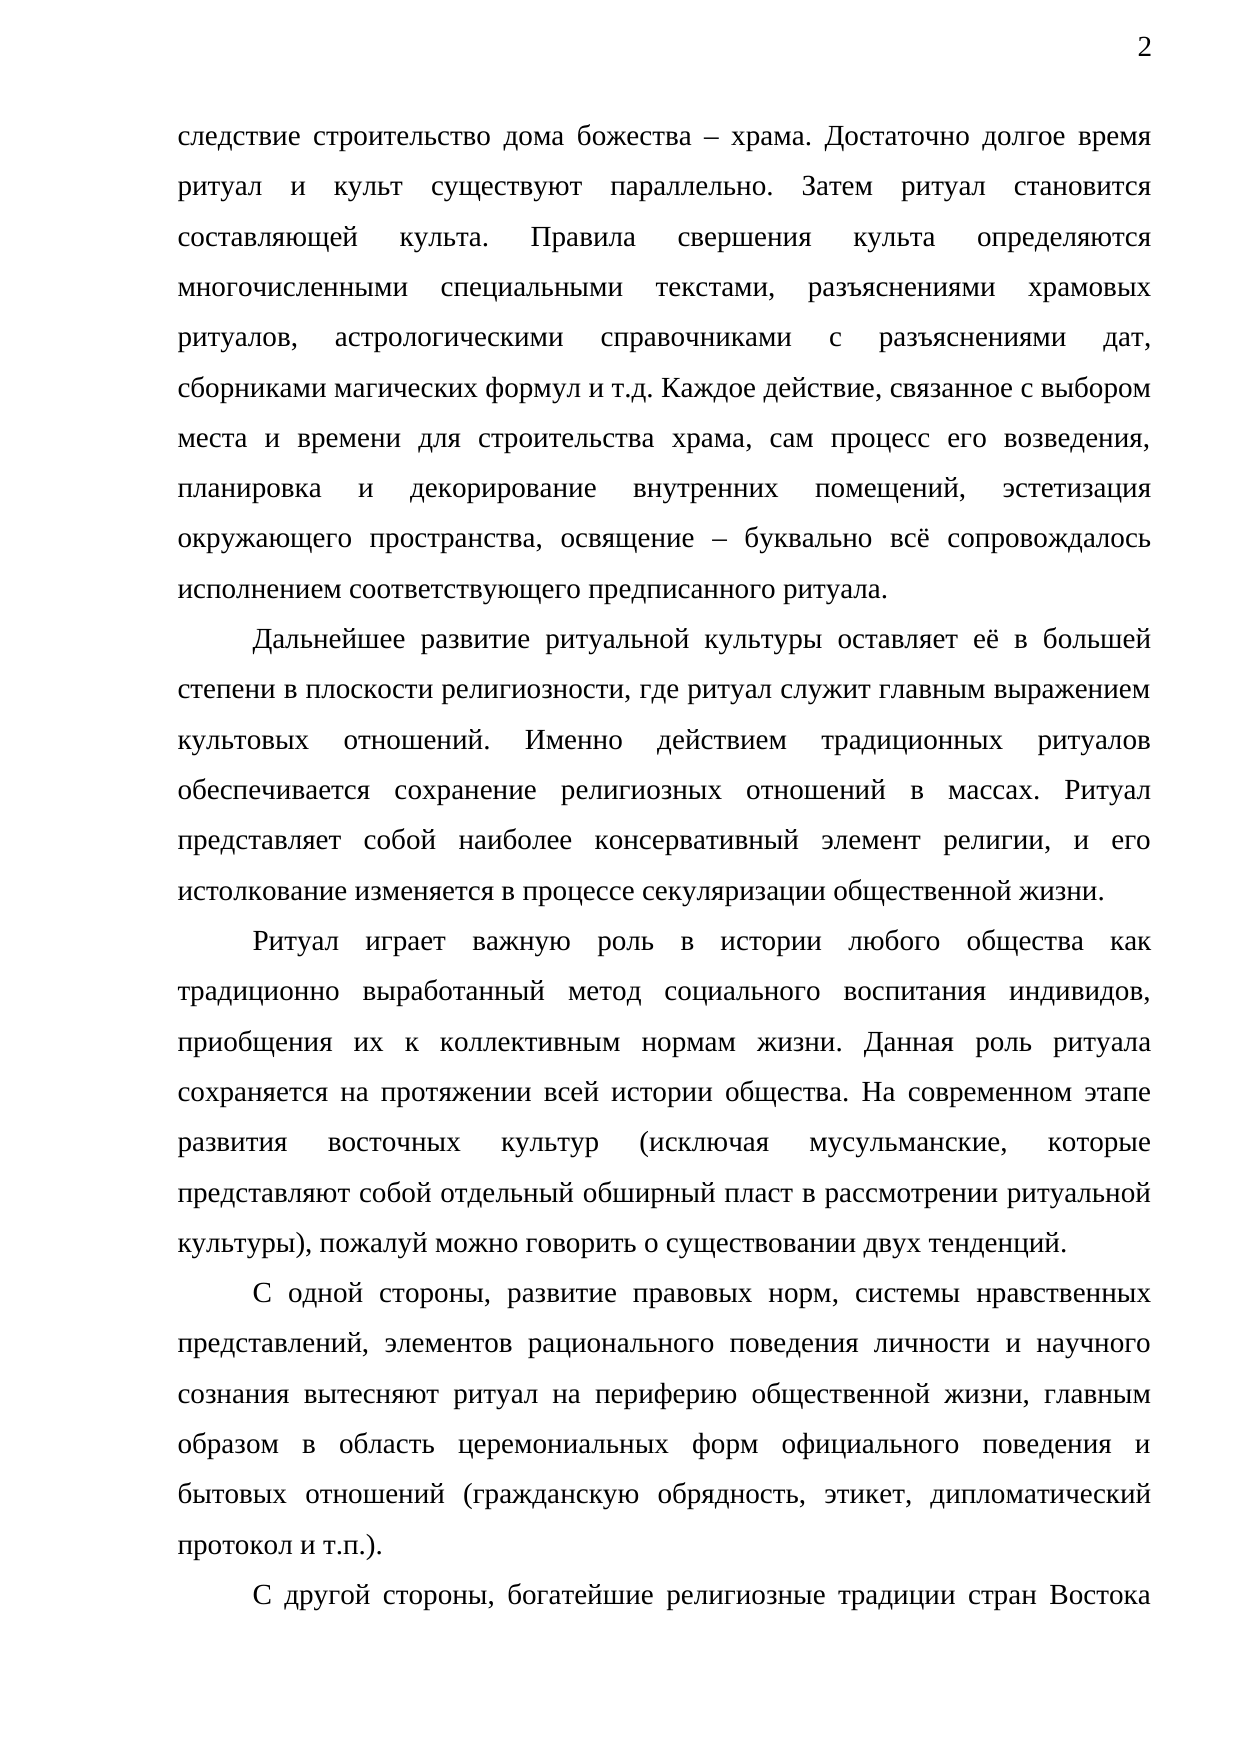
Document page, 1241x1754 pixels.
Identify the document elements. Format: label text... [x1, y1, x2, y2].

text Ритуал играет важную роль в истории любого общества как традиционно выработанный метод социального воспитания индивидов, приобщения их к коллективным нормам жизни. Данная роль ритуала сохраняется на протяжении всей истории общества. На современном этапе развития восточных культур (исключая мусульманские, которые представляют собой отдельный обширный пласт в рассмотрении ритуальной культуры), пожалуй можно говорить о существовании двух тенденций. [177, 923, 1152, 1258]
text С одной стороны, развитие правовых норм, системы нравственных представлений, элементов рационального поведения личности и научного сознания вытесняют ритуал на периферию общественной жизни, главным образом в область церемониальных форм официального поведения и бытовых отношений (гражданскую обрядность, этикет, дипломатический протокол и т.п.). [177, 1275, 1152, 1560]
text Дальнейшее развитие ритуальной культуры оставляет её в большей степени в плоскости религиозности, где ритуал служит главным выражением культовых отношений. Именно действием традиционных ритуалов обеспечивается сохранение религиозных отношений в массах. Ритуал представляет собой наиболее консервативный элемент религии, и его истолкование изменяется в процессе секуляризации общественной жизни. [177, 621, 1152, 906]
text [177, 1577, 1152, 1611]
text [177, 118, 1152, 604]
